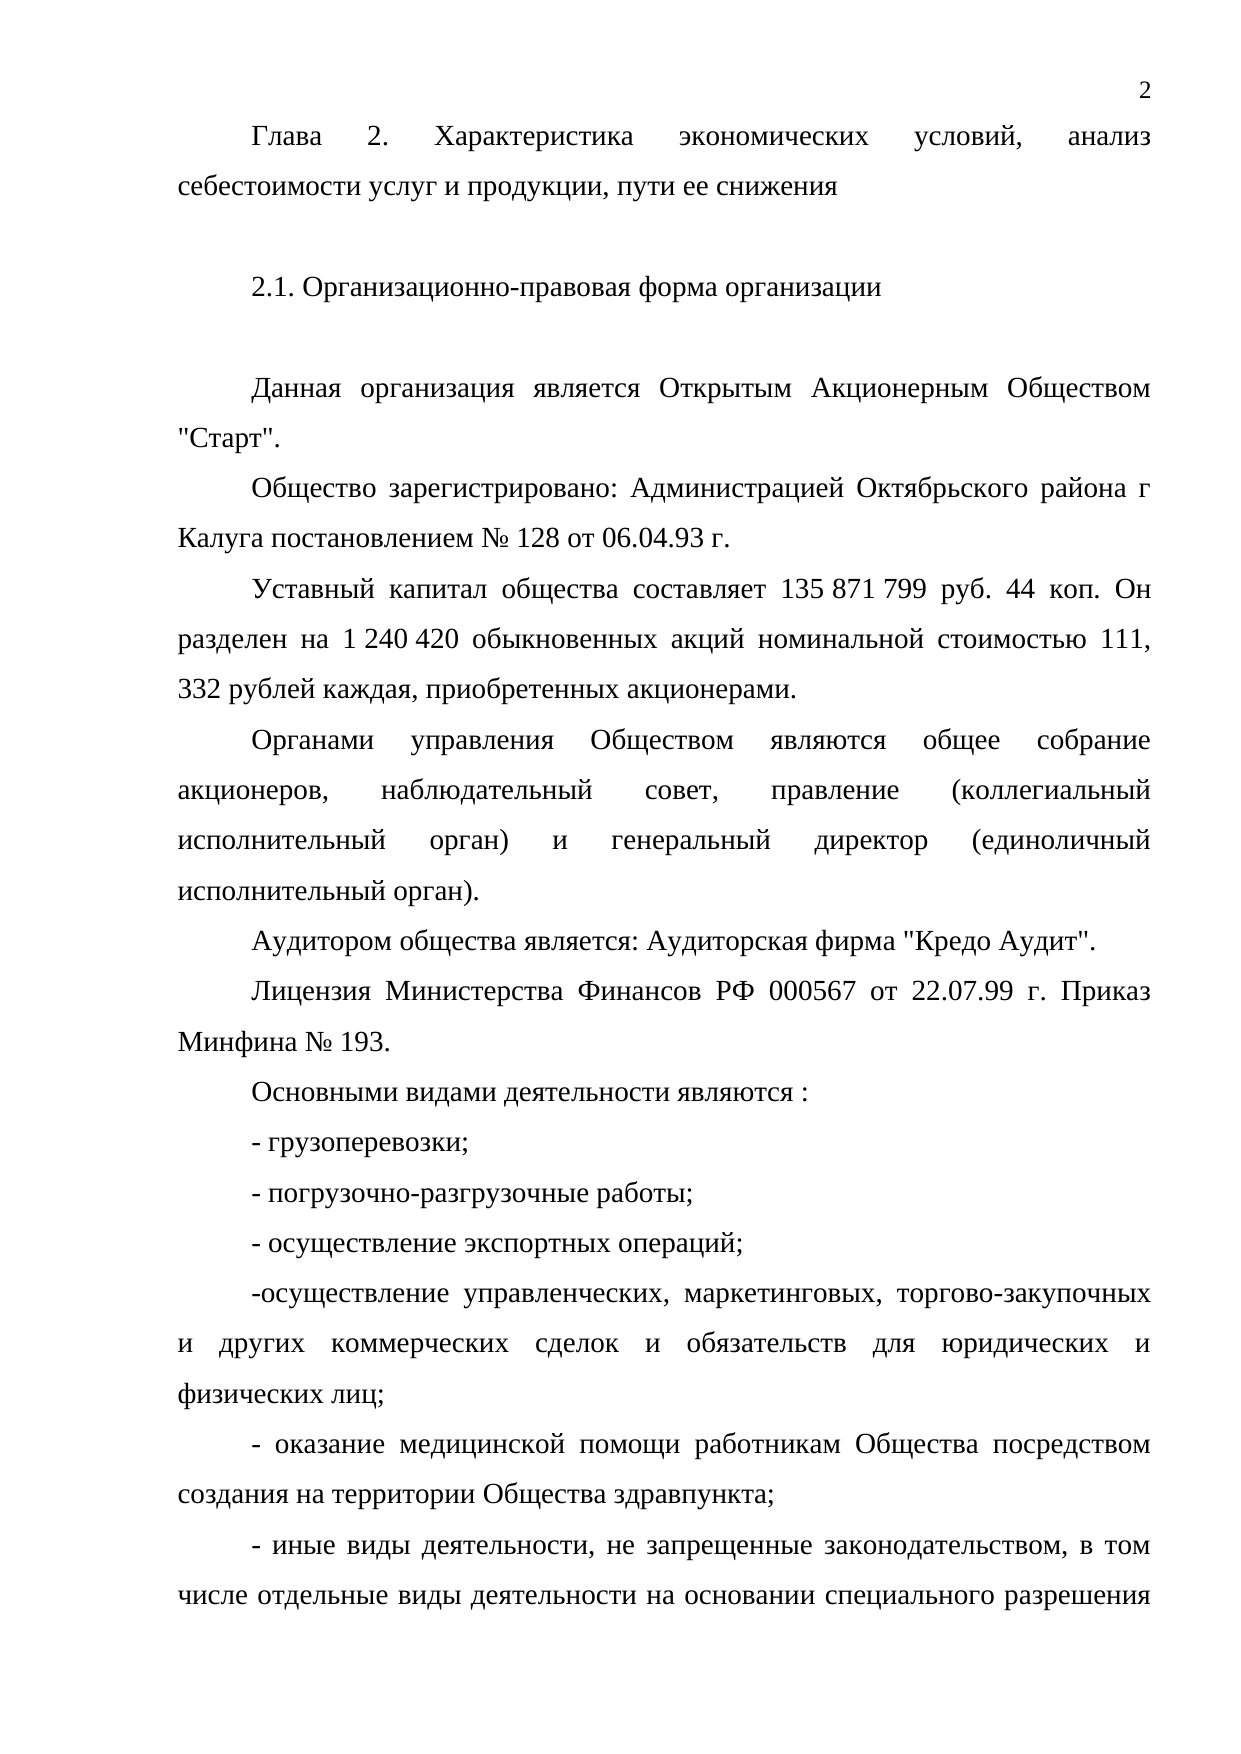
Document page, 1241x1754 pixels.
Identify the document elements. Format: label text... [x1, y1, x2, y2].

text -осуществление управленческих, маркетинговых, торгово-закупочных и других коммерческих сделок и обязательств для юридических и физических лиц; [177, 1275, 1152, 1409]
text Основными видами деятельности являются : [177, 1074, 1152, 1108]
text - погрузочно-разгрузочные работы; [177, 1175, 1152, 1208]
text Уставный капитал общества составляет 135 871 799 руб. 44 коп. Он разделен на 1 240 420 обыкновенных акций номинальной стоимостью 111, 332 рублей каждая, приобретенных акционерами. [177, 571, 1152, 705]
text Данная организация является Открытым Акционерным Обществом "Старт". [177, 370, 1152, 453]
text 2.1. Организационно-правовая форма организации [177, 269, 1152, 303]
text - грузоперевозки; [177, 1124, 1152, 1158]
text - осуществление экспортных операций; [177, 1225, 1152, 1258]
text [177, 1527, 1152, 1611]
text Аудитором общества является: Аудиторская фирма "Кредо Аудит". [177, 923, 1152, 957]
text - оказание медицинской помощи работникам Общества посредством создания на территории Общества здравпункта; [177, 1426, 1152, 1510]
text Глава 2. Характеристика экономических условий, анализ себестоимости услуг и продукции, пути ее снижения [177, 118, 1152, 202]
text Органами управления Обществом являются общее собрание акционеров, наблюдательный совет, правление (коллегиальный исполнительный орган) и генеральный директор (единоличный исполнительный орган). [177, 722, 1152, 906]
text Общество зарегистрировано: Администрацией Октябрьского района г Калуга постановлением № 128 от 06.04.93 г. [177, 470, 1152, 554]
text Лицензия Министерства Финансов РФ 000567 от 22.07.99 г. Приказ Минфина № 193. [177, 973, 1152, 1057]
